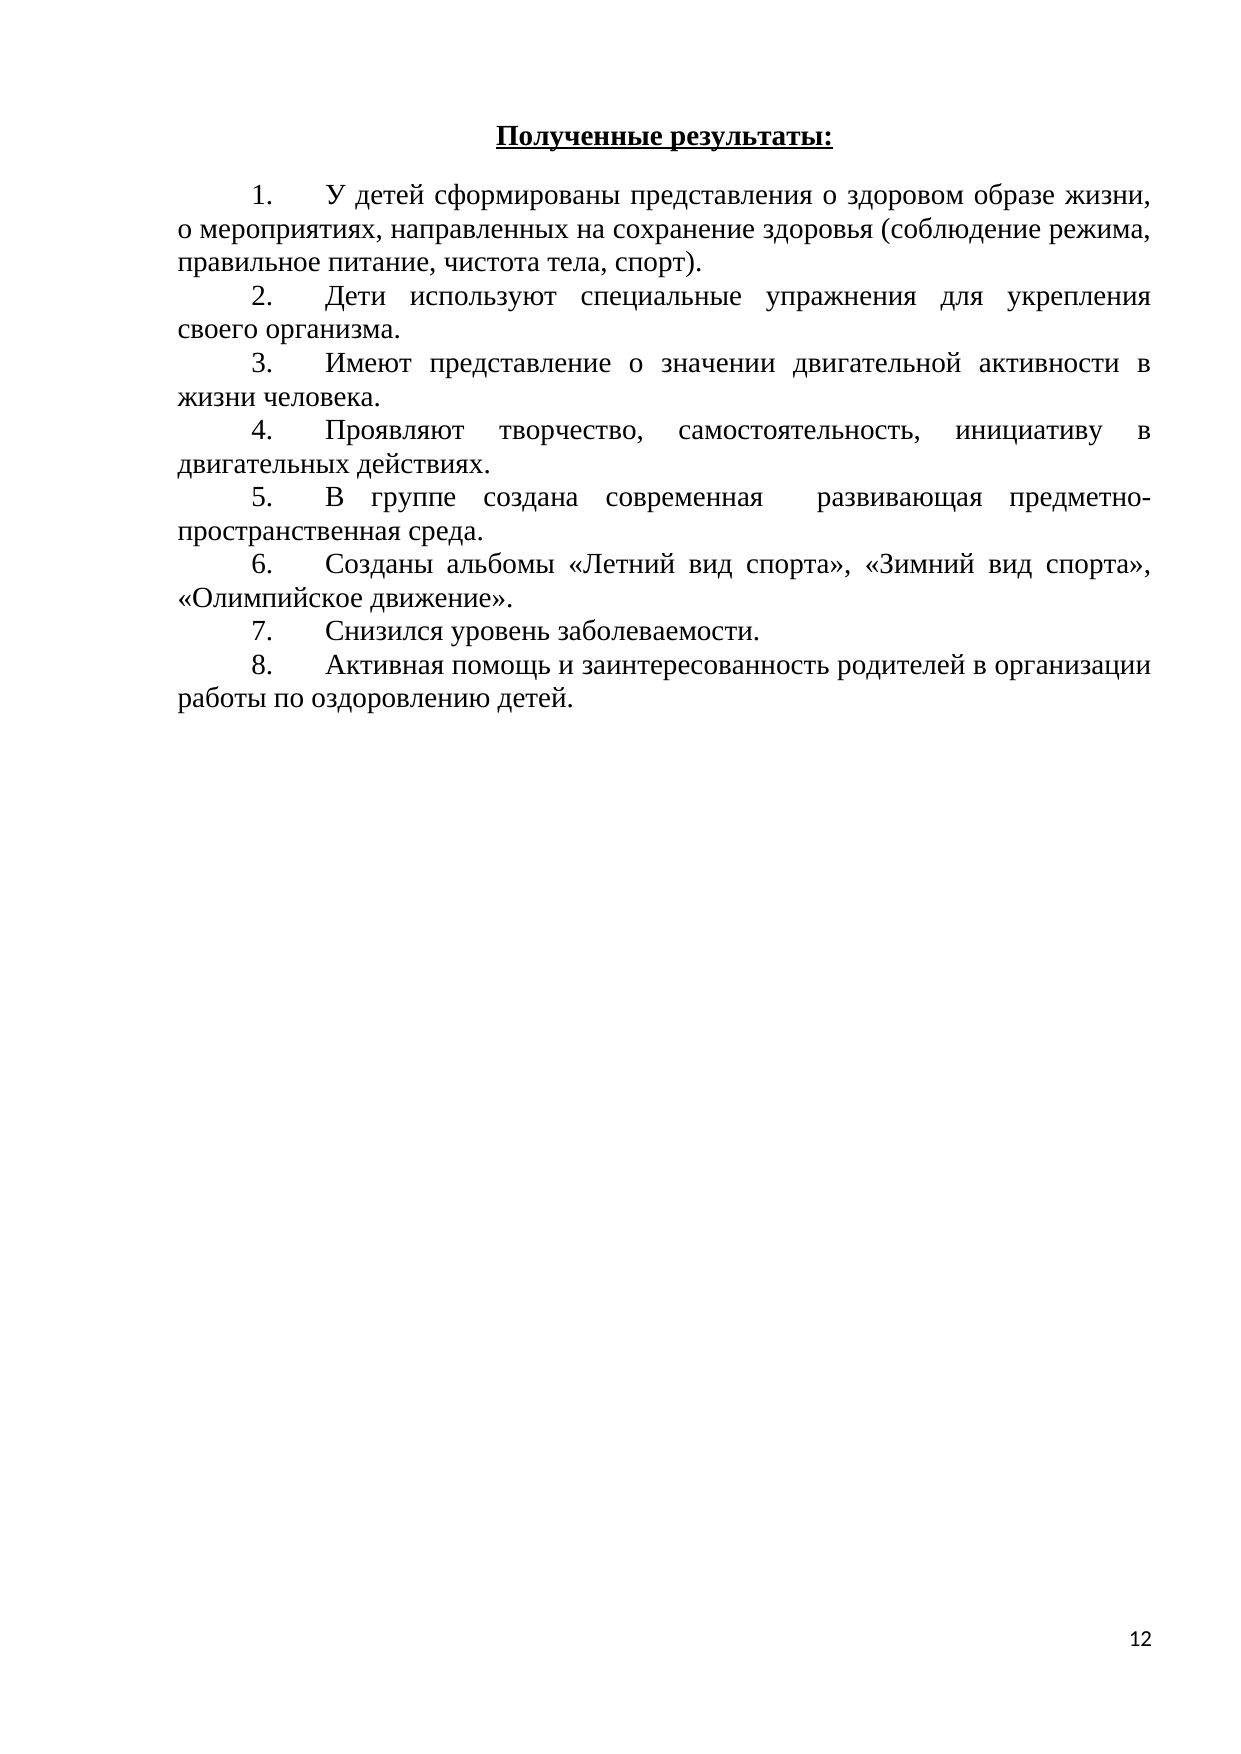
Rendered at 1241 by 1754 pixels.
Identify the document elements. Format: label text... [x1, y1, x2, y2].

list В группе создана современная развивающая предметно-пространственная среда. [177, 479, 1152, 546]
list Дети используют специальные упражнения для укрепления своего организма. [177, 278, 1152, 345]
list Проявляют творчество, самостоятельность, инициативу в двигательных действиях. [177, 412, 1152, 479]
list У детей сформированы представления о здоровом образе жизни, о мероприятиях, направленных на сохранение здоровья (соблюдение режима, правильное питание, чистота тела, спорт). [177, 177, 1152, 278]
list Снизился уровень заболеваемости. [177, 613, 1152, 647]
list Активная помощь и заинтересованность родителей в организации работы по оздоровлению детей. [177, 647, 1152, 714]
list Имеют представление о значении двигательной активности в жизни человека. [177, 345, 1152, 412]
list Созданы альбомы «Летний вид спорта», «Зимний вид спорта», «Олимпийское движение». [177, 546, 1152, 613]
text Полученные результаты: [177, 118, 1152, 152]
